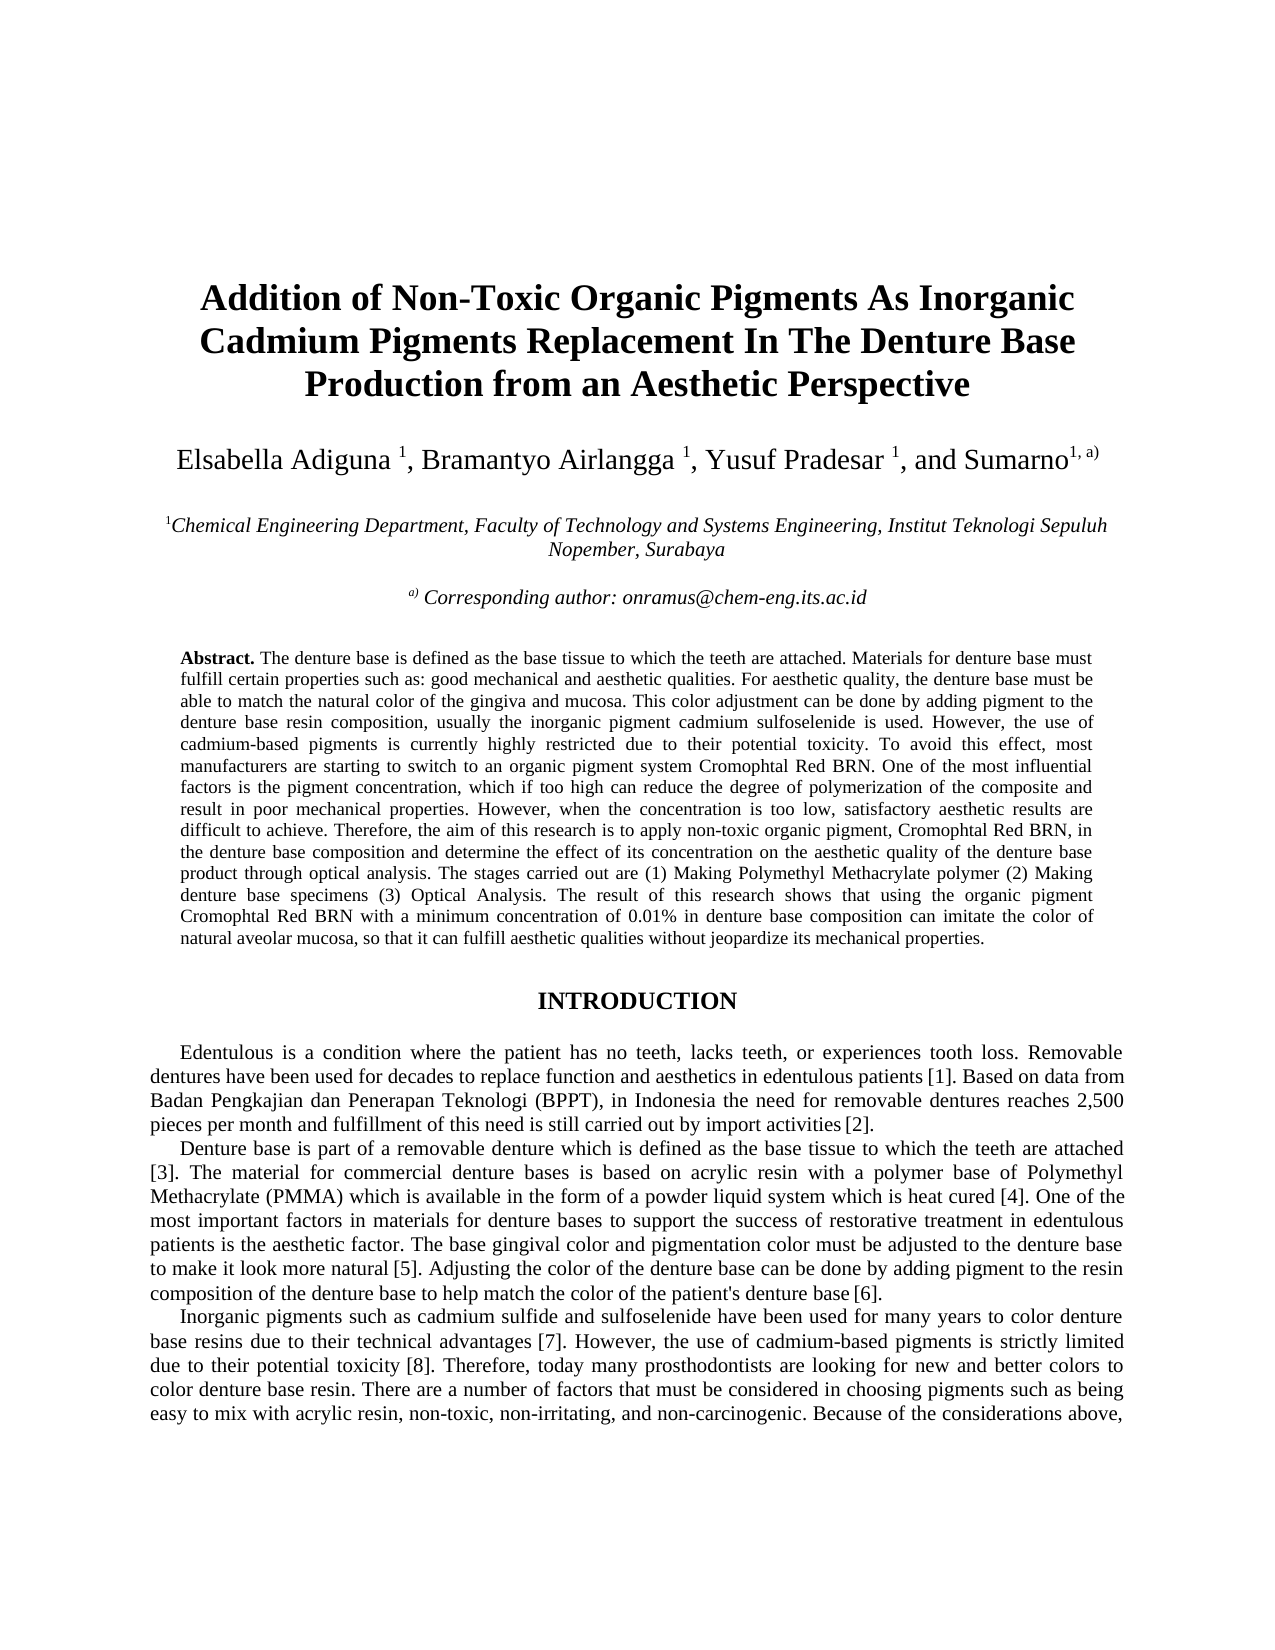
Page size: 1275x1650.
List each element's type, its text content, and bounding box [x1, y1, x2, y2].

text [150, 1304, 1125, 1425]
text Abstract. The denture base is defined as the base tissue to which the teeth are attached. Materials for denture base must fulfill certain properties such as: good mechanical and aesthetic qualities. For aesthetic quality, the denture base must be able to match the natural color of the gingiva and mucosa. This color adjustment can be done by adding pigment to the denture base resin composition, usually the inorganic pigment cadmium sulfoselenide is used. However, the use of cadmium-based pigments is currently highly restricted due to their potential toxicity. To avoid this effect, most manufacturers are starting to switch to an organic pigment system Cromophtal Red BRN. One of the most influential factors is the pigment concentration, which if too high can reduce the degree of polymerization of the composite and result in poor mechanical properties. However, when the concentration is too low, satisfactory aesthetic results are difficult to achieve. Therefore, the aim of this research is to apply non-toxic organic pigment, Cromophtal Red BRN, in the denture base composition and determine the effect of its concentration on the aesthetic quality of the denture base product through optical analysis. The stages carried out are (1) Making Polymethyl Methacrylate polymer (2) Making denture base specimens (3) Optical Analysis. The result of this research shows that using the organic pigment Cromophtal Red BRN with a minimum concentration of 0.01% in denture base composition can imitate the color of natural aveolar mucosa, so that it can fulfill aesthetic qualities without jeopardize its mechanical properties. [180, 647, 1095, 948]
text Denture base is part of a removable denture which is defined as the base tissue to which the teeth are attached [3]. The material for commercial denture bases is based on acrylic resin with a polymer base of Polymethyl Methacrylate (PMMA) which is available in the form of a powder liquid system which is heat cured [4]. One of the most important factors in materials for denture bases to support the success of restorative treatment in edentulous patients is the aesthetic factor. The base gingival color and pigmentation color must be adjusted to the denture base to make it look more natural [5]. Adjusting the color of the denture base can be done by adding pigment to the resin composition of the denture base to help match the color of the patient's denture base [6]. [150, 1136, 1125, 1304]
title Addition of Non-Toxic Organic Pigments As Inorganic Cadmium Pigments Replacement In The Denture Base Production from an Aesthetic Perspective [150, 275, 1125, 404]
text Edentulous is a condition where the patient has no teeth, lacks teeth, or experiences tooth loss. Removable dentures have been used for decades to replace function and aesthetics in edentulous patients [1]. Based on data from Badan Pengkajian dan Penerapan Teknologi (BPPT), in Indonesia the need for removable dentures reaches 2,500 pieces per month and fulfillment of this need is still carried out by import activities [2]. [150, 1040, 1125, 1136]
text Elsabella Adiguna 1, Bramantyo Airlangga 1, Yusuf Pradesar 1, and Sumarno1, a) [150, 442, 1125, 475]
text a) Corresponding author: onramus@chem-eng.its.ac.id [150, 561, 1125, 609]
text 1Chemical Engineering Department, Faculty of Technology and Systems Engineering, Institut Teknologi Sepuluh Nopember, Surabaya [150, 513, 1125, 561]
subtitle iNTRODUCTION [150, 986, 1125, 1015]
